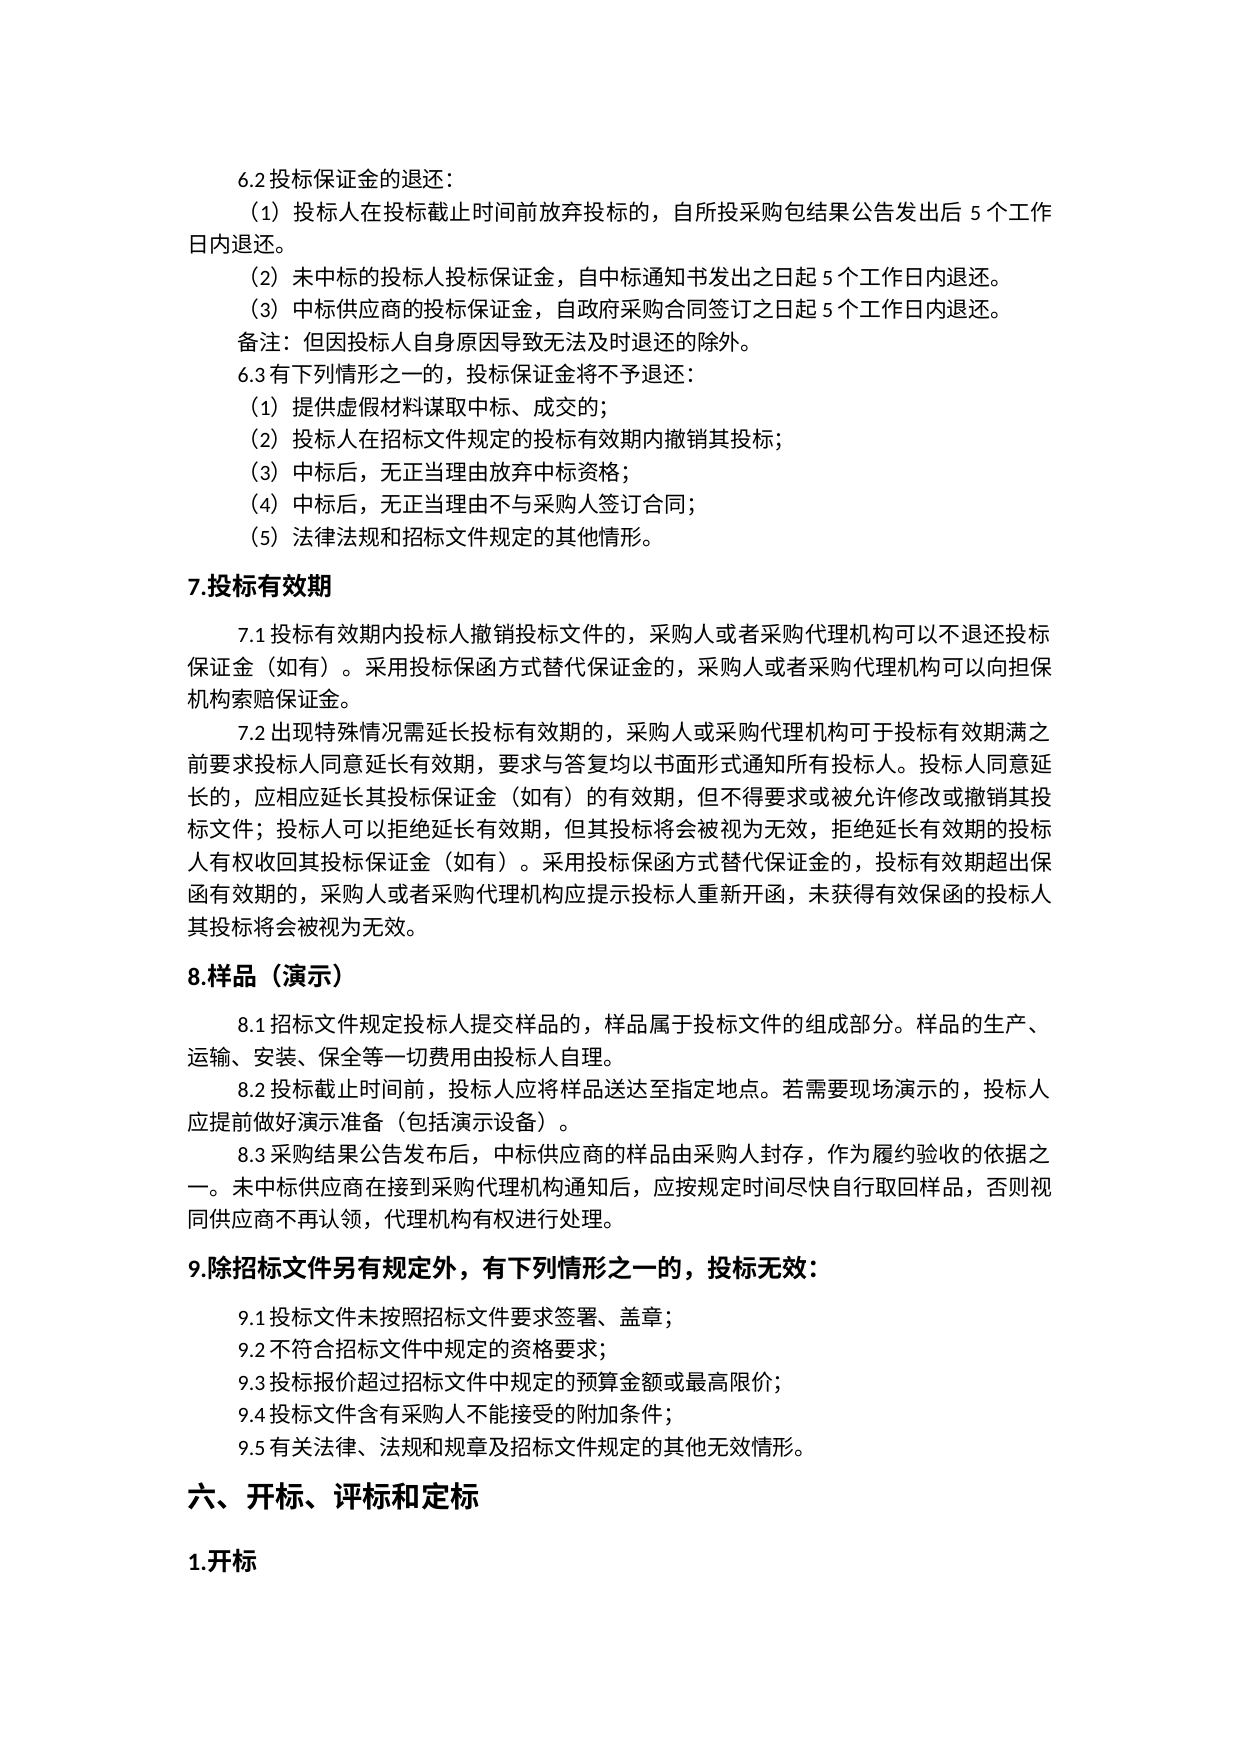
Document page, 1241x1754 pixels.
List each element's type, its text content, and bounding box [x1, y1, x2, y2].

text （4）中标后，无正当理由不与采购人签订合同； [187, 487, 1053, 519]
text 9.4投标文件含有采购人不能接受的附加条件； [187, 1397, 1053, 1429]
text 9.2不符合招标文件中规定的资格要求； [187, 1332, 1053, 1364]
text 6.3有下列情形之一的，投标保证金将不予退还： [187, 357, 1053, 389]
text （2）投标人在招标文件规定的投标有效期内撤销其投标； [187, 422, 1053, 454]
text （3）中标供应商的投标保证金，自政府采购合同签订之日起5个工作日内退还。 [187, 292, 1053, 324]
text 9.1投标文件未按照招标文件要求签署、盖章； [187, 1299, 1053, 1332]
text 7.1投标有效期内投标人撤销投标文件的，采购人或者采购代理机构可以不退还投标保证金（如有）。采用投标保函方式替代保证金的，采购人或者采购代理机构可以向担保机构索赔保证金。 [187, 617, 1053, 714]
text 7.投标有效期 [187, 552, 1053, 617]
text 7.2出现特殊情况需延长投标有效期的，采购人或采购代理机构可于投标有效期满之前要求投标人同意延长有效期，要求与答复均以书面形式通知所有投标人。投标人同意延长的，应相应延长其投标保证金（如有）的有效期，但不得要求或被允许修改或撤销其投标文件；投标人可以拒绝延长有效期，但其投标将会被视为无效，拒绝延长有效期的投标人有权收回其投标保证金（如有）。采用投标保函方式替代保证金的，投标有效期超出保函有效期的，采购人或者采购代理机构应提示投标人重新开函，未获得有效保函的投标人其投标将会被视为无效。 [187, 714, 1053, 942]
text 9.3投标报价超过招标文件中规定的预算金额或最高限价； [187, 1364, 1053, 1397]
text 6.2投标保证金的退还： [187, 162, 1053, 194]
text 8.2投标截止时间前，投标人应将样品送达至指定地点。若需要现场演示的，投标人应提前做好演示准备（包括演示设备）。 [187, 1072, 1053, 1137]
text （2）未中标的投标人投标保证金，自中标通知书发出之日起5个工作日内退还。 [187, 259, 1053, 292]
text 8.3采购结果公告发布后，中标供应商的样品由采购人封存，作为履约验收的依据之一。未中标供应商在接到采购代理机构通知后，应按规定时间尽快自行取回样品，否则视同供应商不再认领，代理机构有权进行处理。 [187, 1137, 1053, 1234]
text 8.1招标文件规定投标人提交样品的，样品属于投标文件的组成部分。样品的生产、运输、安装、保全等一切费用由投标人自理。 [187, 1007, 1053, 1072]
text （1）投标人在投标截止时间前放弃投标的，自所投采购包结果公告发出后5个工作日内退还。 [187, 194, 1053, 259]
text （3）中标后，无正当理由放弃中标资格； [187, 454, 1053, 487]
text 六、开标、评标和定标 [187, 1462, 1053, 1527]
text （5）法律法规和招标文件规定的其他情形。 [187, 519, 1053, 552]
text 9.除招标文件另有规定外，有下列情形之一的，投标无效： [187, 1234, 1053, 1299]
text 8.样品（演示） [187, 942, 1053, 1007]
text 1.开标 [187, 1527, 1053, 1592]
text 备注：但因投标人自身原因导致无法及时退还的除外。 [187, 324, 1053, 357]
text （1）提供虚假材料谋取中标、成交的； [187, 389, 1053, 422]
text 9.5有关法律、法规和规章及招标文件规定的其他无效情形。 [187, 1429, 1053, 1462]
